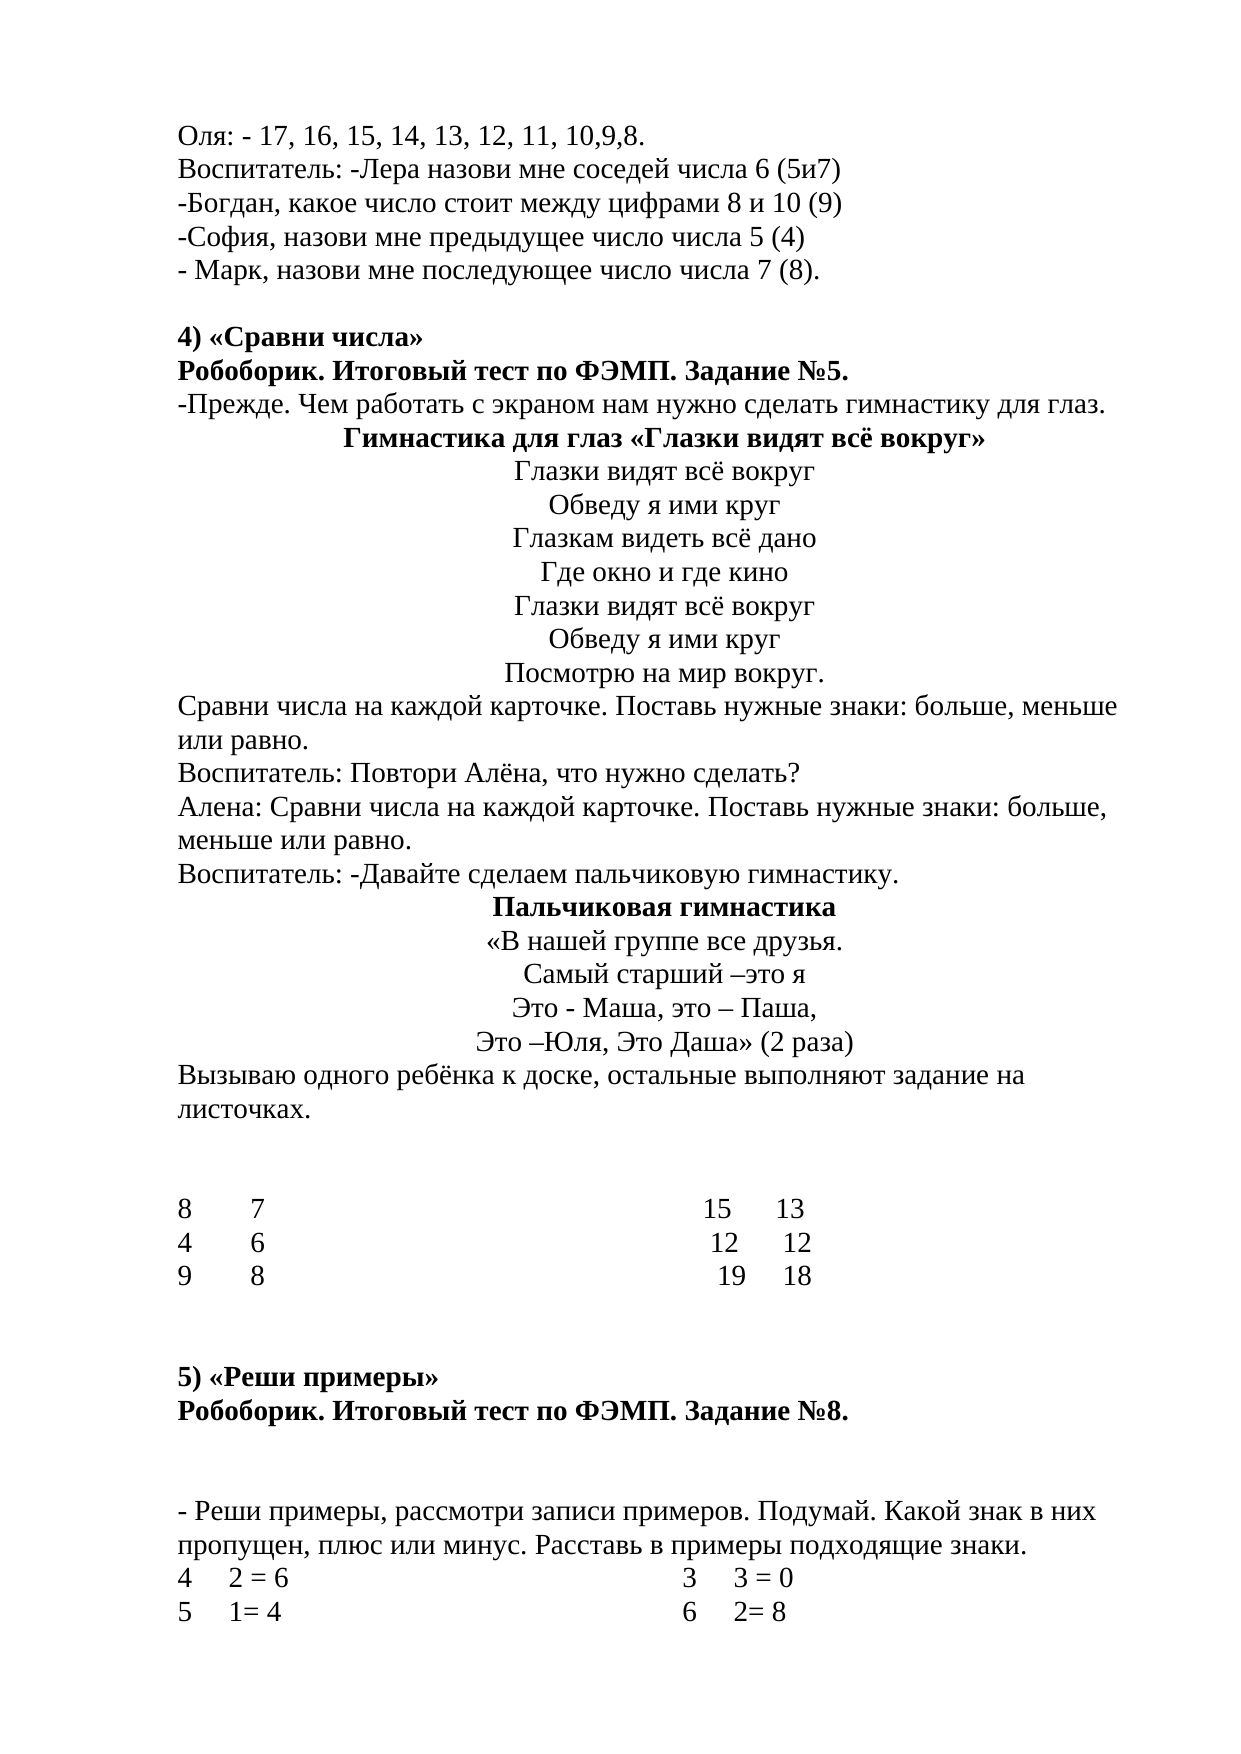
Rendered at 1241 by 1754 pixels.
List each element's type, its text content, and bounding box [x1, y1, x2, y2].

text - Реши примеры, рассмотри записи примеров. Подумай. Какой знак в них пропущен, плюс или минус. Расставь в примеры подходящие знаки. [177, 1493, 1152, 1560]
text -Богдан, какое число стоит между цифрами 8 и 10 (9) [177, 185, 1152, 219]
text 5 1= 4 6 2= 8 [177, 1594, 1152, 1627]
text Сравни числа на каждой карточке. Поставь нужные знаки: больше, меньше или равно. [177, 688, 1152, 755]
text - Марк, назови мне последующее число числа 7 (8). [177, 252, 1152, 286]
text 9 8 19 18 [177, 1258, 1152, 1292]
text Глазкам видеть всё дано [177, 521, 1152, 554]
text Оля: - 17, 16, 15, 14, 13, 12, 11, 10,9,8. [177, 118, 1152, 152]
text Воспитатель: -Лера назови мне соседей числа 6 (5и7) [177, 152, 1152, 185]
text Гимнастика для глаз «Глазки видят всё вокруг» [177, 420, 1152, 453]
text Воспитатель: Повтори Алёна, что нужно сделать? [177, 755, 1152, 789]
text -Прежде. Чем работать с экраном нам нужно сделать гимнастику для глаз. [177, 386, 1152, 420]
text Алена: Сравни числа на каждой карточке. Поставь нужные знаки: больше, меньше или равно. [177, 789, 1152, 856]
text Посмотрю на мир вокруг. [177, 655, 1152, 688]
text «В нашей группе все друзья. [177, 923, 1152, 957]
text Глазки видят всё вокруг [177, 453, 1152, 487]
text 4) «Сравни числа» [177, 319, 1152, 353]
text Обведу я ими круг [177, 621, 1152, 655]
text Робоборик. Итоговый тест по ФЭМП. Задание №5. [177, 353, 1152, 386]
text Обведу я ими круг [177, 487, 1152, 521]
text -София, назови мне предыдущее число числа 5 (4) [177, 219, 1152, 252]
text Вызываю одного ребёнка к доске, остальные выполняют задание на листочках. [177, 1057, 1152, 1124]
text Это - Маша, это – Паша, [177, 990, 1152, 1024]
text 4 2 = 6 3 3 = 0 [177, 1560, 1152, 1594]
text Воспитатель: -Давайте сделаем пальчиковую гимнастику. [177, 856, 1152, 889]
text Это –Юля, Это Даша» (2 раза) [177, 1024, 1152, 1057]
text Где окно и где кино [177, 554, 1152, 588]
text Глазки видят всё вокруг [177, 588, 1152, 621]
text 4 6 12 12 [177, 1225, 1152, 1258]
text Робоборик. Итоговый тест по ФЭМП. Задание №8. [177, 1393, 1152, 1426]
text Пальчиковая гимнастика [177, 889, 1152, 923]
text Самый старший –это я [177, 957, 1152, 990]
text 8 7 15 13 [177, 1191, 1152, 1225]
text 5) «Реши примеры» [177, 1359, 1152, 1393]
